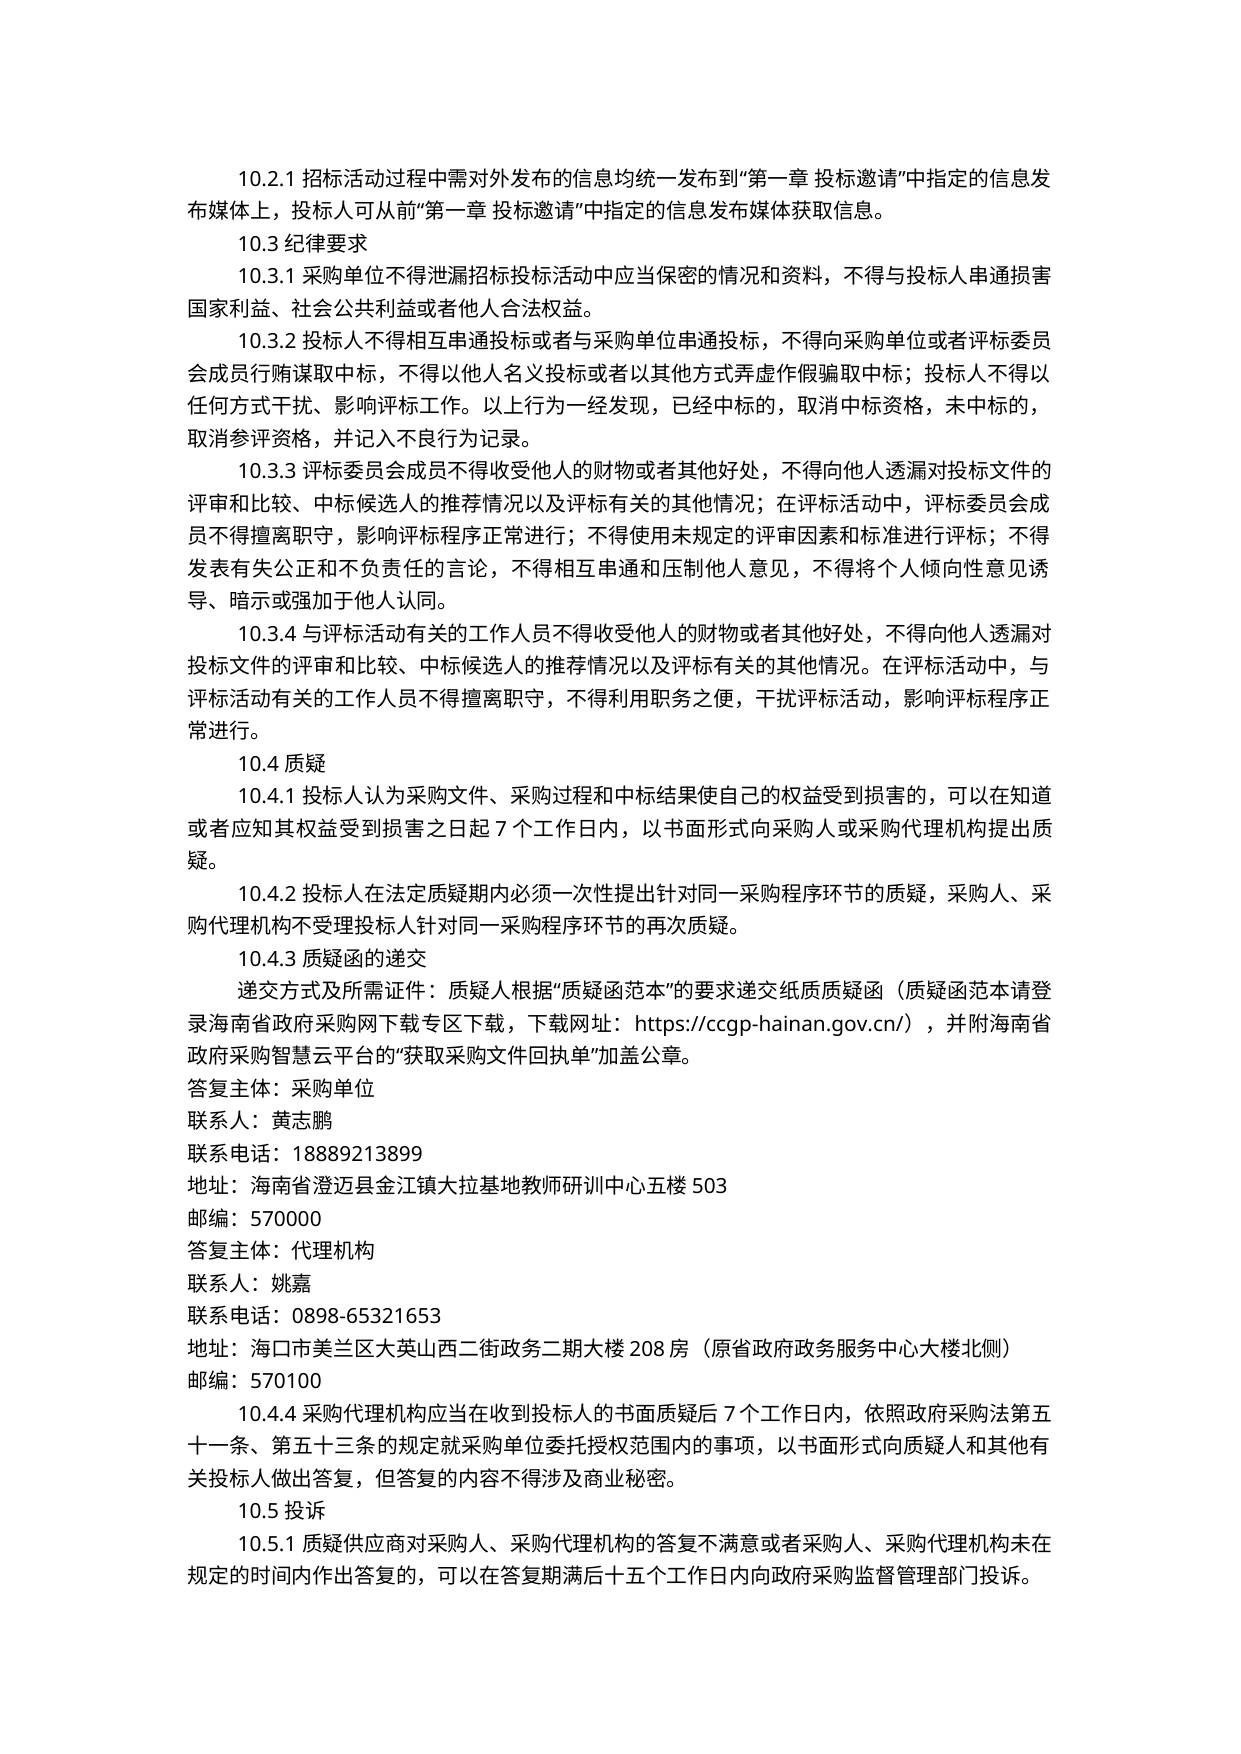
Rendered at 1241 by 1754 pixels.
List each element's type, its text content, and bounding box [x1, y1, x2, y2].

text 邮编：570000 [187, 1202, 1053, 1234]
text 答复主体：采购单位 [187, 1072, 1053, 1104]
text 递交方式及所需证件：质疑人根据“质疑函范本”的要求递交纸质质疑函（质疑函范本请登录海南省政府采购网下载专区下载，下载网址：https://ccgp-hainan.gov.cn/），并附海南省政府采购智慧云平台的“获取采购文件回执单”加盖公章。 [187, 974, 1053, 1072]
text 10.4.4 采购代理机构应当在收到投标人的书面质疑后7个工作日内，依照政府采购法第五十一条、第五十三条的规定就采购单位委托授权范围内的事项，以书面形式向质疑人和其他有关投标人做出答复，但答复的内容不得涉及商业秘密。 [187, 1397, 1053, 1494]
text 10.3.2 投标人不得相互串通投标或者与采购单位串通投标，不得向采购单位或者评标委员会成员行贿谋取中标，不得以他人名义投标或者以其他方式弄虚作假骗取中标；投标人不得以任何方式干扰、影响评标工作。以上行为一经发现，已经中标的，取消中标资格，未中标的，取消参评资格，并记入不良行为记录。 [187, 324, 1053, 454]
text 10.3 纪律要求 [187, 227, 1053, 259]
text 10.4.2 投标人在法定质疑期内必须一次性提出针对同一采购程序环节的质疑，采购人、采购代理机构不受理投标人针对同一采购程序环节的再次质疑。 [187, 877, 1053, 942]
text 答复主体：代理机构 [187, 1234, 1053, 1267]
text 10.4.3 质疑函的递交 [187, 942, 1053, 974]
text 10.5.1 质疑供应商对采购人、采购代理机构的答复不满意或者采购人、采购代理机构未在规定的时间内作出答复的，可以在答复期满后十五个工作日内向政府采购监督管理部门投诉。 [187, 1527, 1053, 1592]
text 10.4.1 投标人认为采购文件、采购过程和中标结果使自己的权益受到损害的，可以在知道或者应知其权益受到损害之日起7个工作日内，以书面形式向采购人或采购代理机构提出质疑。 [187, 779, 1053, 877]
text 联系电话：18889213899 [187, 1137, 1053, 1169]
text 联系人：姚嘉 [187, 1267, 1053, 1299]
text 联系电话：0898-65321653 [187, 1299, 1053, 1332]
text 地址：海口市美兰区大英山西二街政务二期大楼208房（原省政府政务服务中心大楼北侧） [187, 1332, 1053, 1364]
text 邮编：570100 [187, 1364, 1053, 1397]
text 10.3.4 与评标活动有关的工作人员不得收受他人的财物或者其他好处，不得向他人透漏对投标文件的评审和比较、中标候选人的推荐情况以及评标有关的其他情况。在评标活动中，与评标活动有关的工作人员不得擅离职守，不得利用职务之便，干扰评标活动，影响评标程序正常进行。 [187, 617, 1053, 747]
text 联系人：黄志鹏 [187, 1104, 1053, 1137]
text 10.2.1 招标活动过程中需对外发布的信息均统一发布到“第一章 投标邀请”中指定的信息发布媒体上，投标人可从前“第一章 投标邀请”中指定的信息发布媒体获取信息。 [187, 162, 1053, 227]
text 10.3.1 采购单位不得泄漏招标投标活动中应当保密的情况和资料，不得与投标人串通损害国家利益、社会公共利益或者他人合法权益。 [187, 259, 1053, 324]
text 10.5 投诉 [187, 1494, 1053, 1527]
text 10.3.3 评标委员会成员不得收受他人的财物或者其他好处，不得向他人透漏对投标文件的评审和比较、中标候选人的推荐情况以及评标有关的其他情况；在评标活动中，评标委员会成员不得擅离职守，影响评标程序正常进行；不得使用未规定的评审因素和标准进行评标；不得发表有失公正和不负责任的言论，不得相互串通和压制他人意见，不得将个人倾向性意见诱导、暗示或强加于他人认同。 [187, 454, 1053, 617]
text 10.4 质疑 [187, 747, 1053, 779]
text 地址：海南省澄迈县金江镇大拉基地教师研训中心五楼503 [187, 1169, 1053, 1202]
